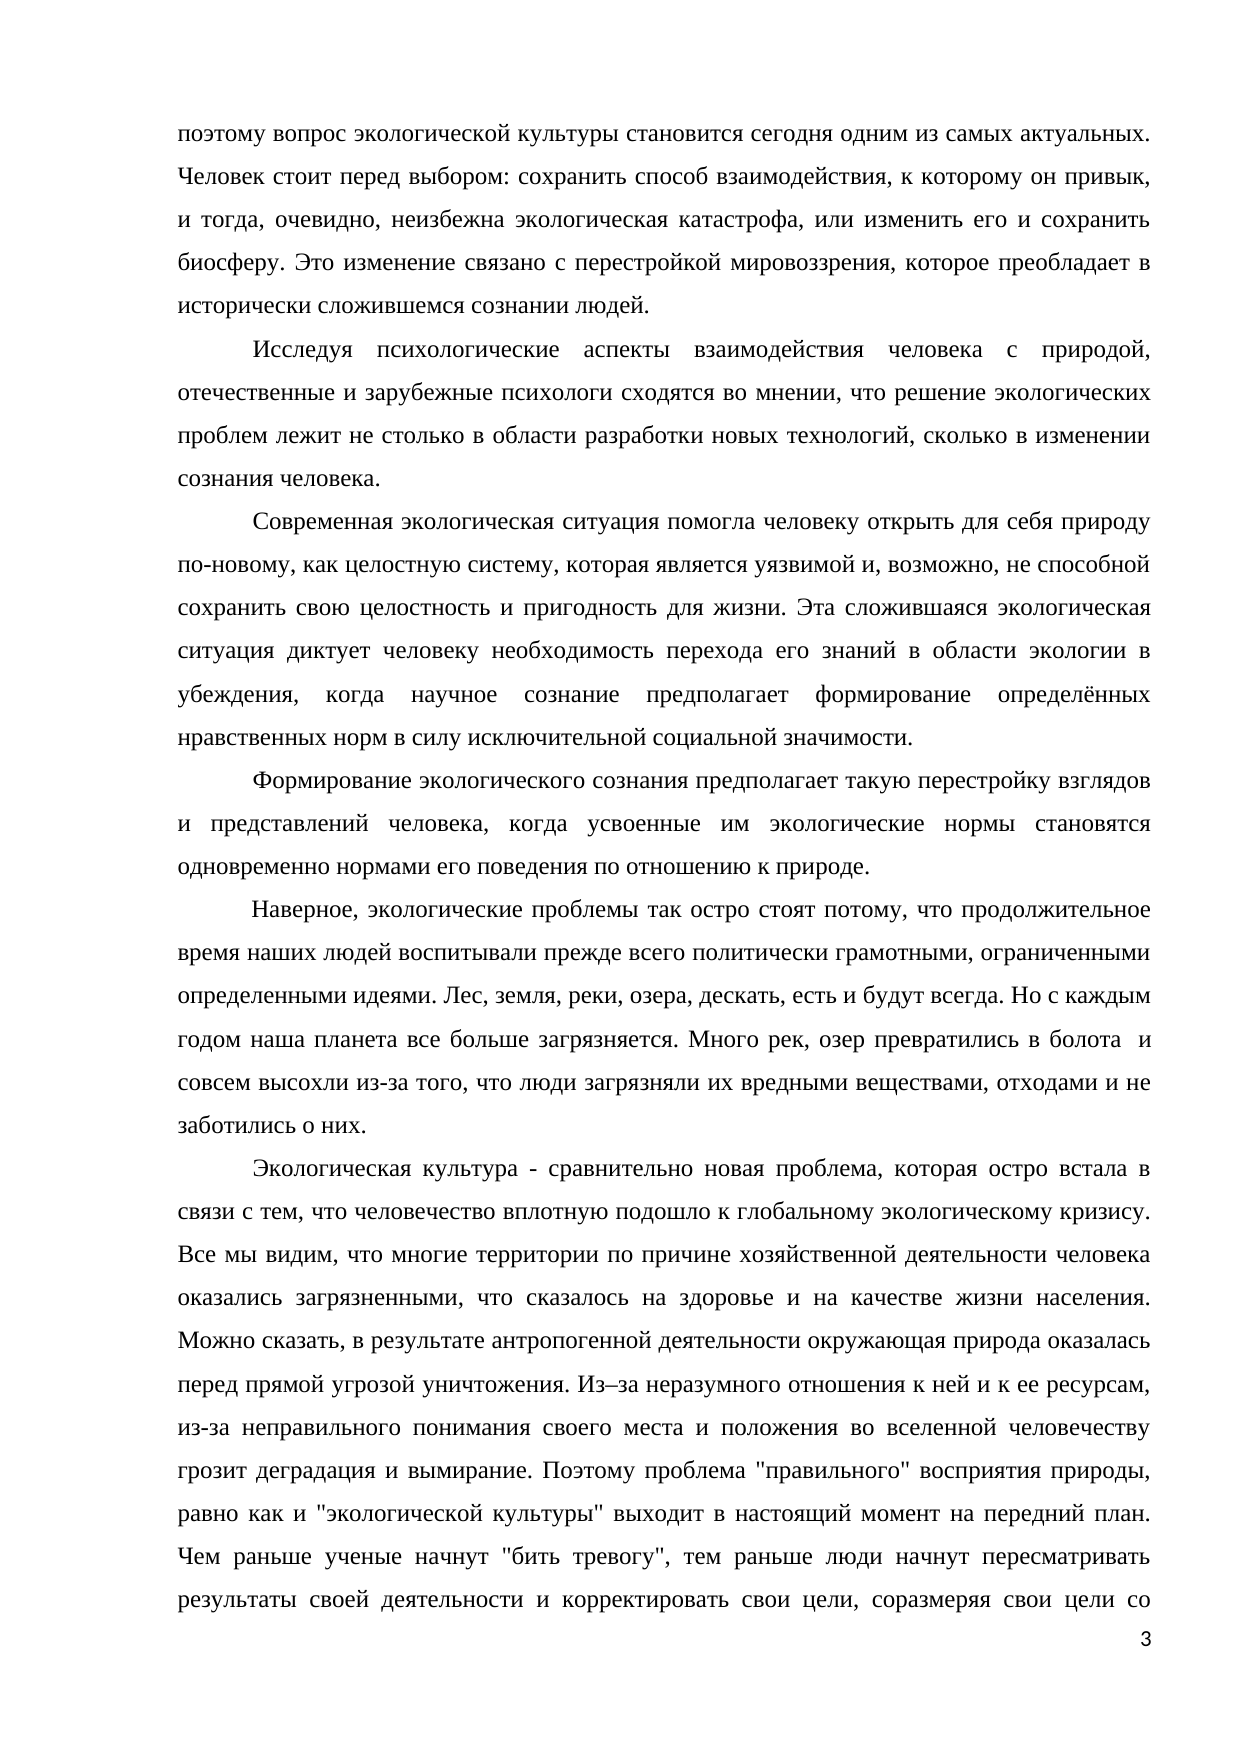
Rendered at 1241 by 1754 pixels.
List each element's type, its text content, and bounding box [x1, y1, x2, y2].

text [177, 118, 1152, 319]
text Исследуя психологические аспекты взаимодействия человека с природой, отечественные и зарубежные психологи сходятся во мнении, что решение экологических проблем лежит не столько в области разработки новых технологий, сколько в изменении сознания человека. [177, 334, 1152, 492]
text Формирование экологического сознания предполагает такую перестройку взглядов и представлений человека, когда усвоенные им экологические нормы становятся одновременно нормами его поведения по отношению к природе. [177, 765, 1152, 880]
text Современная экологическая ситуация помогла человеку открыть для себя природу по-новому, как целостную систему, которая является уязвимой и, возможно, не способной сохранить свою целостность и пригодность для жизни. Эта сложившаяся экологическая ситуация диктует человеку необходимость перехода его знаний в области экологии в убеждения, когда научное сознание предполагает формирование определённых нравственных норм в силу исключительной социальной значимости. [177, 506, 1152, 751]
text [177, 1153, 1152, 1613]
text Наверное, экологические проблемы так остро стоят потому, что продолжительное время наших людей воспитывали прежде всего политически грамотными, ограниченными определенными идеями. Лес, земля, реки, озера, дескать, есть и будут всегда. Но с каждым годом наша планета все больше загрязняется. Много рек, озер превратились в болота и совсем высохли из-за того, что люди загрязняли их вредными веществами, отходами и не заботились о них. [177, 894, 1152, 1139]
